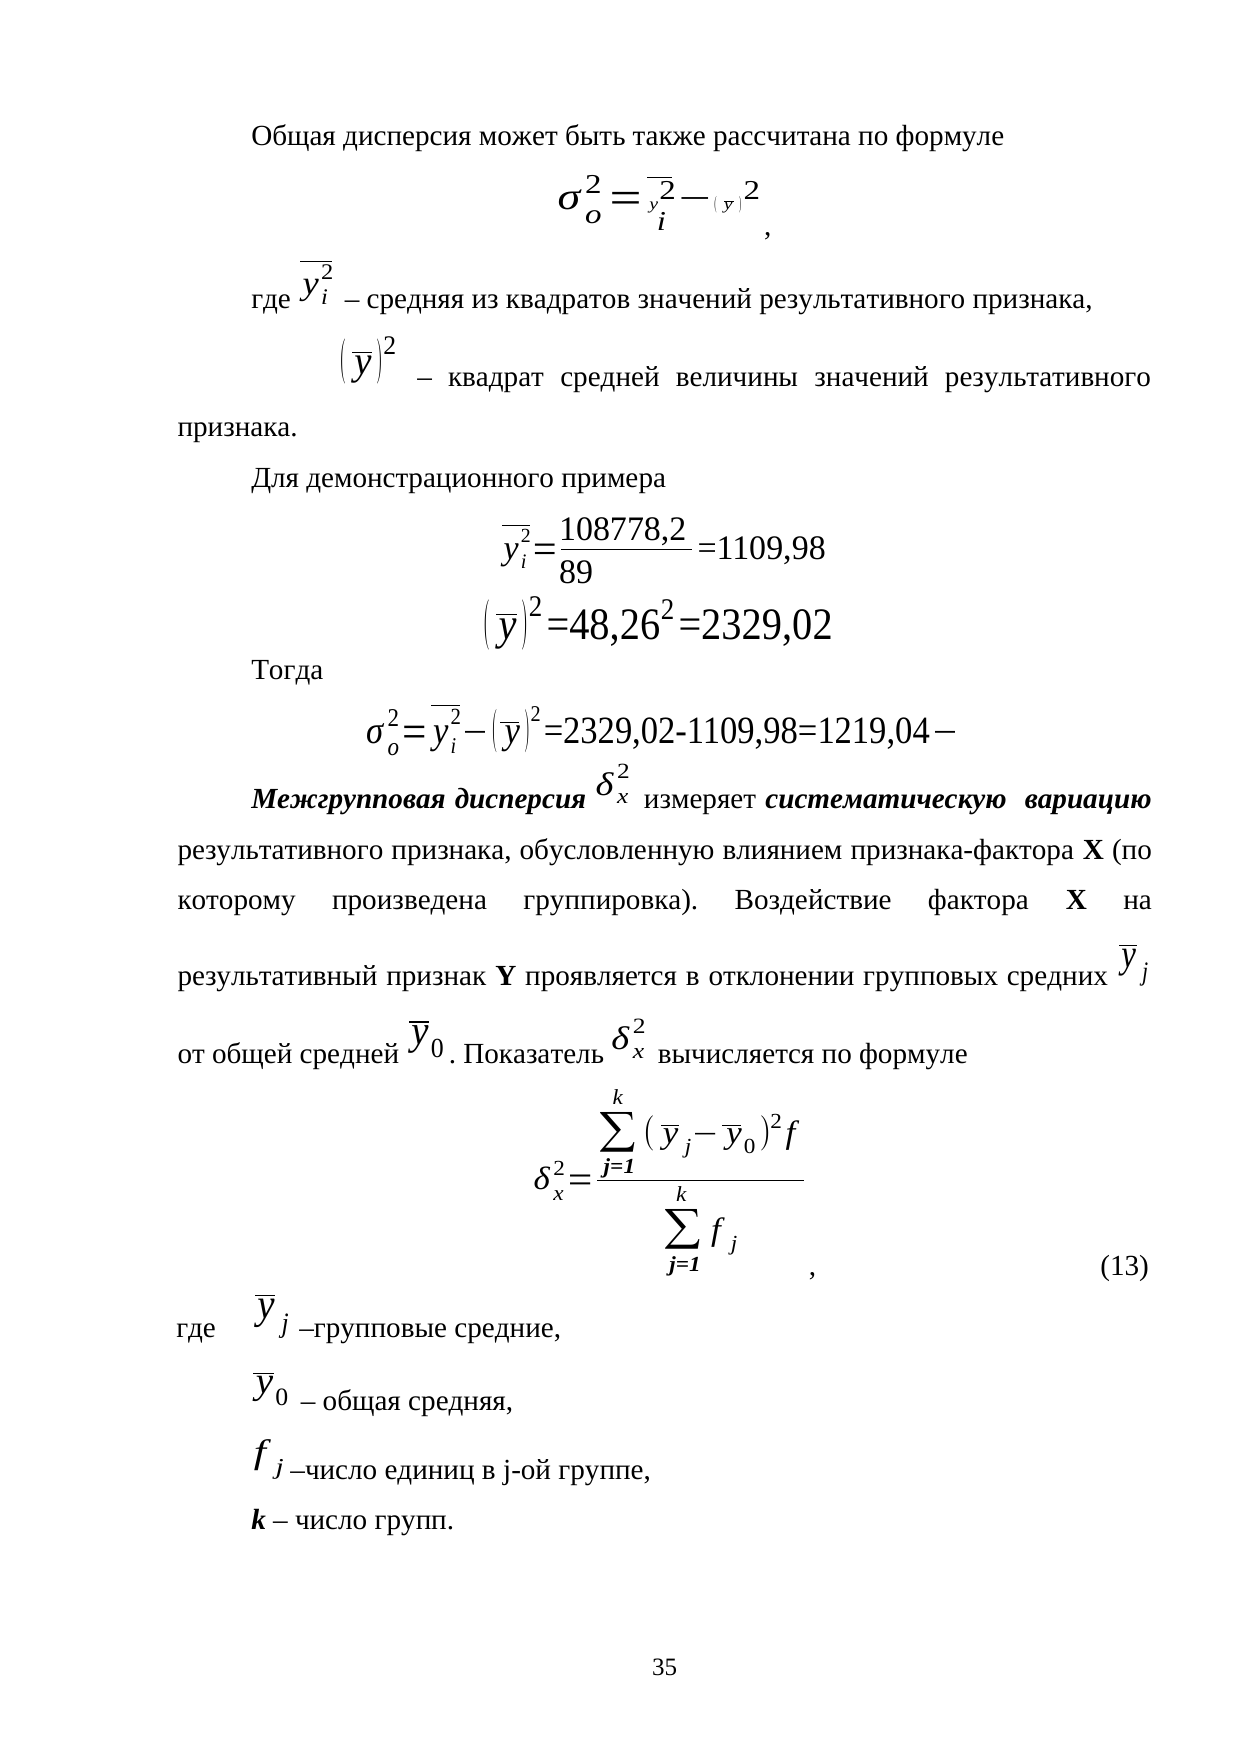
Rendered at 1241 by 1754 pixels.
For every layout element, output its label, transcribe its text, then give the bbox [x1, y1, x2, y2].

text –число единиц в j-ой группе, [177, 1434, 1234, 1485]
text Межгрупповая дисперсия измеряет систематическую вариацию результативного признака, обусловленную влиянием признака-фактора Х (по которому произведена группировка). Воздействие фактора Х на результативный признак Y проявляется в отклонении групповых средних от общей средней . Показатель вычисляется по формуле [177, 760, 1152, 1069]
text – квадрат средней величины значений результативного признака. [177, 332, 1152, 443]
text Общая дисперсия может быть также рассчитана по формуле [177, 118, 1152, 152]
text k – число групп. [177, 1502, 1234, 1536]
text где –групповые средние, [102, 1282, 1152, 1344]
text Для демонстрационного примера [177, 460, 1152, 493]
text , (13) [177, 1086, 1234, 1282]
text где – средняя из квадратов значений результативного признака, [177, 259, 1152, 315]
text Тогда [177, 652, 1152, 686]
text – общая средняя, [177, 1361, 1234, 1417]
text , [177, 168, 1152, 242]
